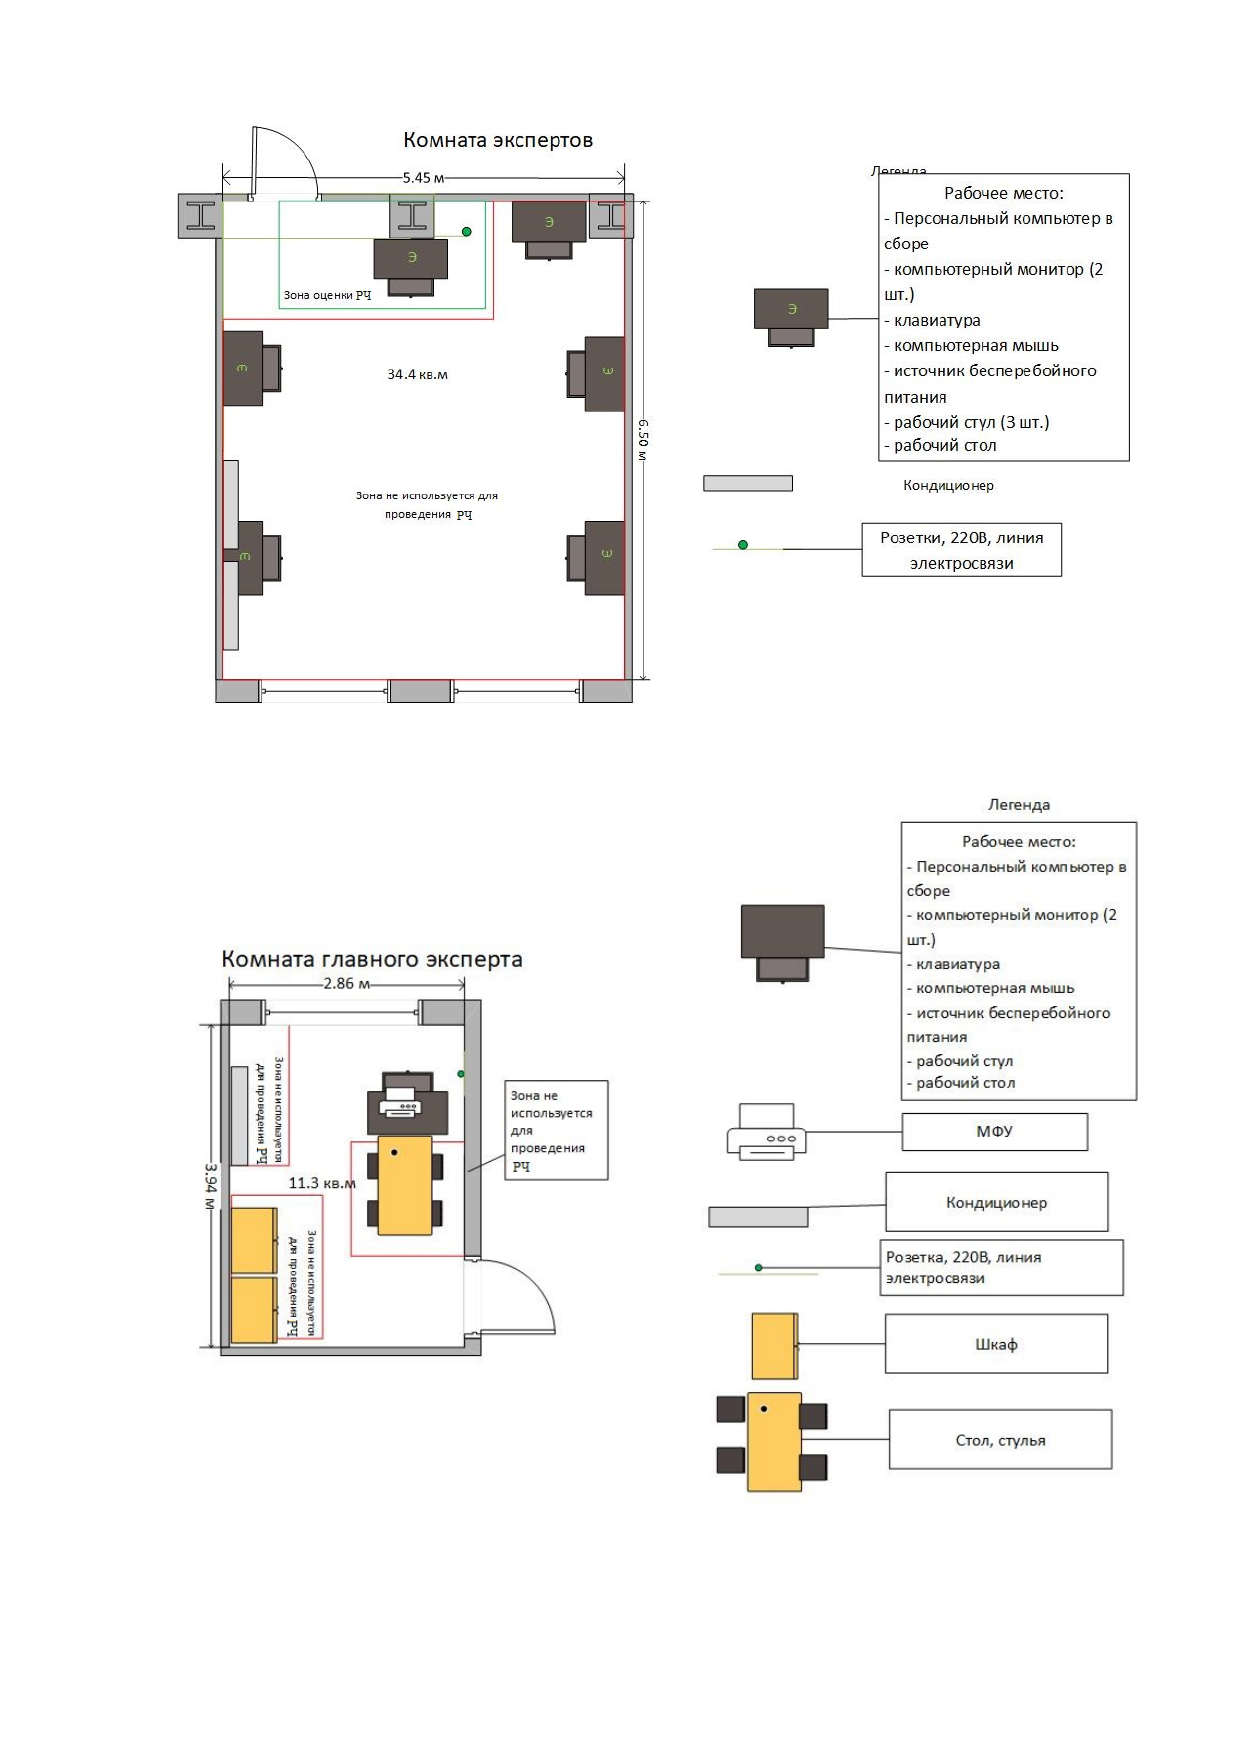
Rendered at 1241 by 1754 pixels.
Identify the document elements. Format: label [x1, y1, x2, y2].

picture [177, 118, 1152, 723]
picture [177, 788, 1140, 1506]
